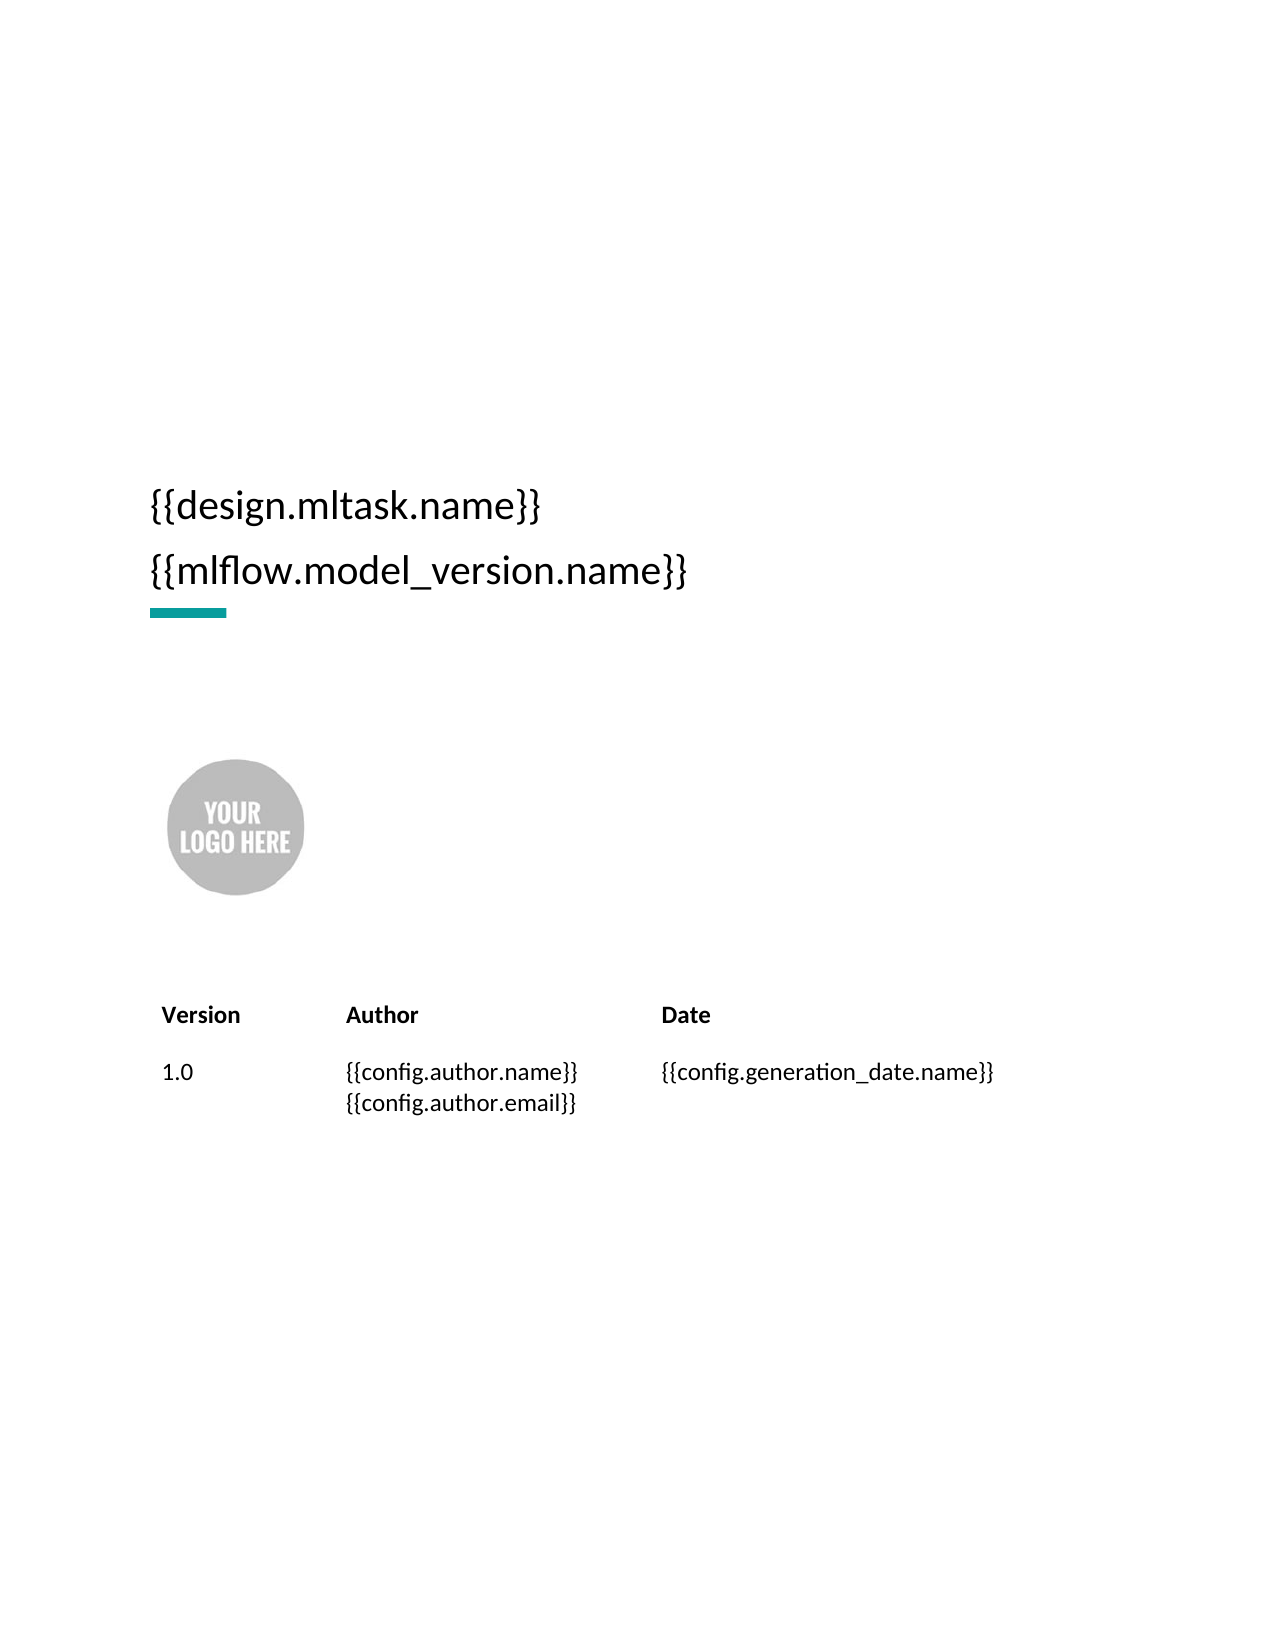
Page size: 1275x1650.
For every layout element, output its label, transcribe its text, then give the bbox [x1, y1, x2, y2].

table_header Version [152, 988, 334, 1044]
table_cell {{config.author.name}} {{config.author.email}} [336, 1046, 650, 1132]
picture [150, 608, 227, 618]
picture [150, 725, 322, 912]
table_header Author [336, 988, 650, 1044]
table_cell 1.0 [152, 1046, 334, 1132]
table_header Date [652, 988, 1089, 1044]
title {{mlflow.model_version.name}} [150, 544, 1125, 595]
title {{design.mltask.name}} [150, 479, 1125, 530]
table_cell {{config.generation_date.name}} [652, 1046, 1089, 1132]
